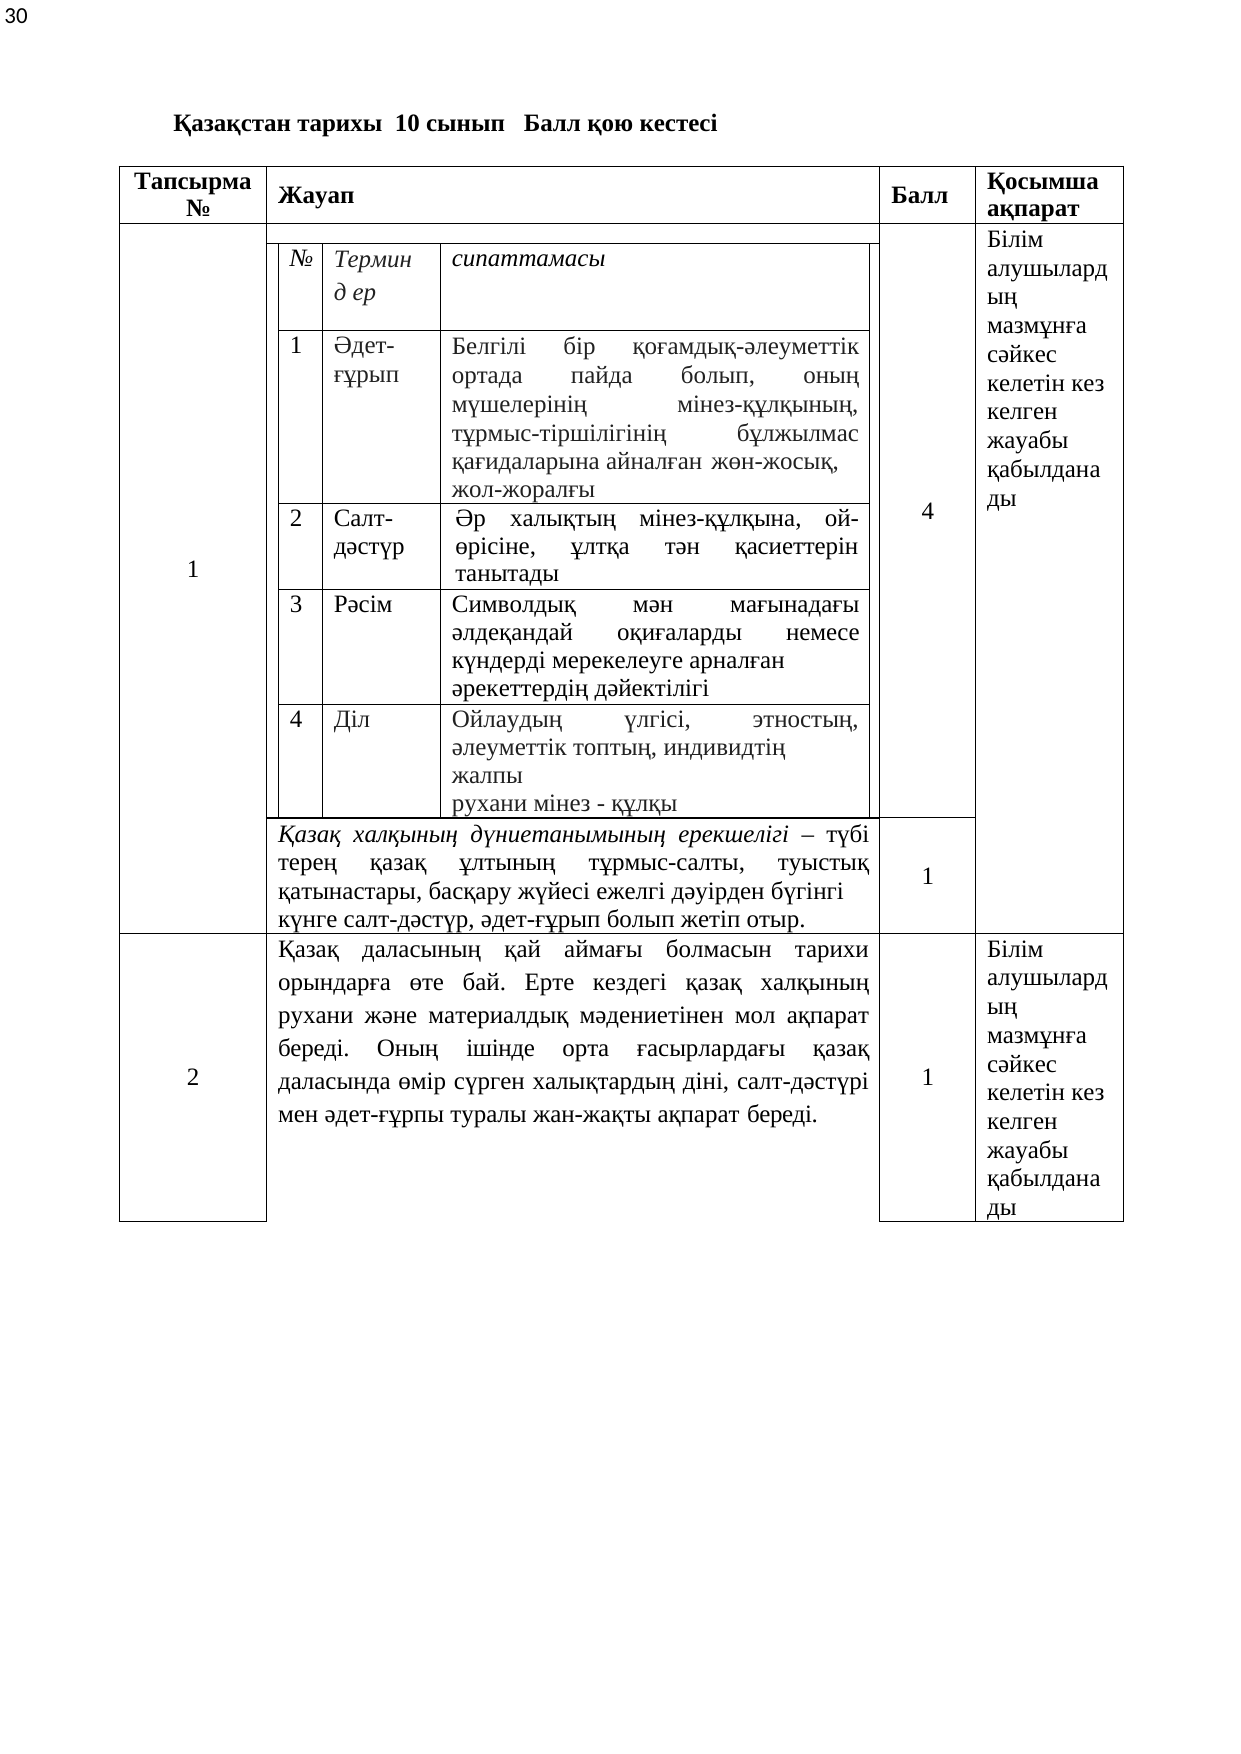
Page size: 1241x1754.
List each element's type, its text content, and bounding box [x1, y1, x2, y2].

table_cell 2 [120, 934, 266, 1221]
table_cell Діл [323, 705, 440, 817]
table_header Балл [880, 167, 975, 223]
table_cell Терминд ер [323, 244, 440, 330]
table_cell 1 [880, 934, 975, 1221]
table_cell Қазақ даласының қай аймағы болмасын тарихи орындарға өте бай. Ерте кездегі қазақ халқының рухани және материалдық мәдениетінен мол ақпарат береді. Оның ішінде орта ғасырлардағы қазақ даласында өмір сүрген халықтардың діні, салт-дәстүрі мен әдет-ғұрпы туралы жан-жақты ақпарат береді. [267, 934, 879, 1221]
table_cell 2 [279, 504, 322, 589]
table_cell 1 [880, 818, 975, 933]
table_cell 1 [120, 224, 266, 933]
table_cell [870, 244, 879, 817]
table_cell 1 [279, 331, 322, 503]
table_cell Білім алушылард ың мазмұнға сәйкес келетін кез келген жауабы қабылдана ды [976, 934, 1123, 1221]
table_cell Қазақ халқының дүниетанымының ерекшелігі – түбі терең қазақ ұлтының тұрмыс-салты, туыстық қатынастары, басқару жүйесі ежелгі дәуірден бүгінгі күнге салт-дәстүр, әдет-ғұрып болып жетіп отыр. [267, 819, 879, 933]
table_cell Әдет- ғұрып [323, 331, 440, 503]
table_cell Белгілі бір қоғамдық-әлеуметтік ортада пайда болып, оның мүшелерінің мінез-құлқының, тұрмыс-тіршілігінің бұлжылмас қағидаларына айналған жөн-жосық, жол-жоралғы [441, 331, 869, 503]
table_cell [267, 224, 879, 243]
table_cell 3 [279, 590, 322, 704]
table_cell Салт- дәстүр [323, 504, 440, 589]
table_header Қосымша ақпарат [976, 167, 1123, 223]
table_cell Рәсім [323, 590, 440, 704]
text Қазақстан тарихы 10 сынып Балл қою кестесі [173, 108, 1024, 137]
table_cell 4 [279, 705, 322, 817]
table_cell № [279, 244, 322, 330]
table_cell Әр халықтың мінез-құлқына, ой- өрісіне, ұлтқа тән қасиеттерін танытады [441, 504, 869, 589]
table_header Жауап [267, 167, 879, 223]
table_cell 4 [880, 224, 975, 817]
table_cell Ойлаудың үлгісі, этностың, әлеуметтік топтың, индивидтің жалпы рухани мінез - құлқы [441, 705, 869, 817]
table_cell Білім алушылард ың мазмұнға сәйкес келетін кез келген жауабы қабылдана ды [976, 224, 1123, 933]
table_cell сипаттамасы [441, 244, 869, 330]
table_header Тапсырма № [120, 167, 266, 223]
table_cell [267, 244, 278, 817]
table_cell Символдық мән мағынадағы әлдеқандай оқиғаларды немесе күндерді мерекелеуге арналған әрекеттердің дәйектілігі [441, 590, 869, 704]
